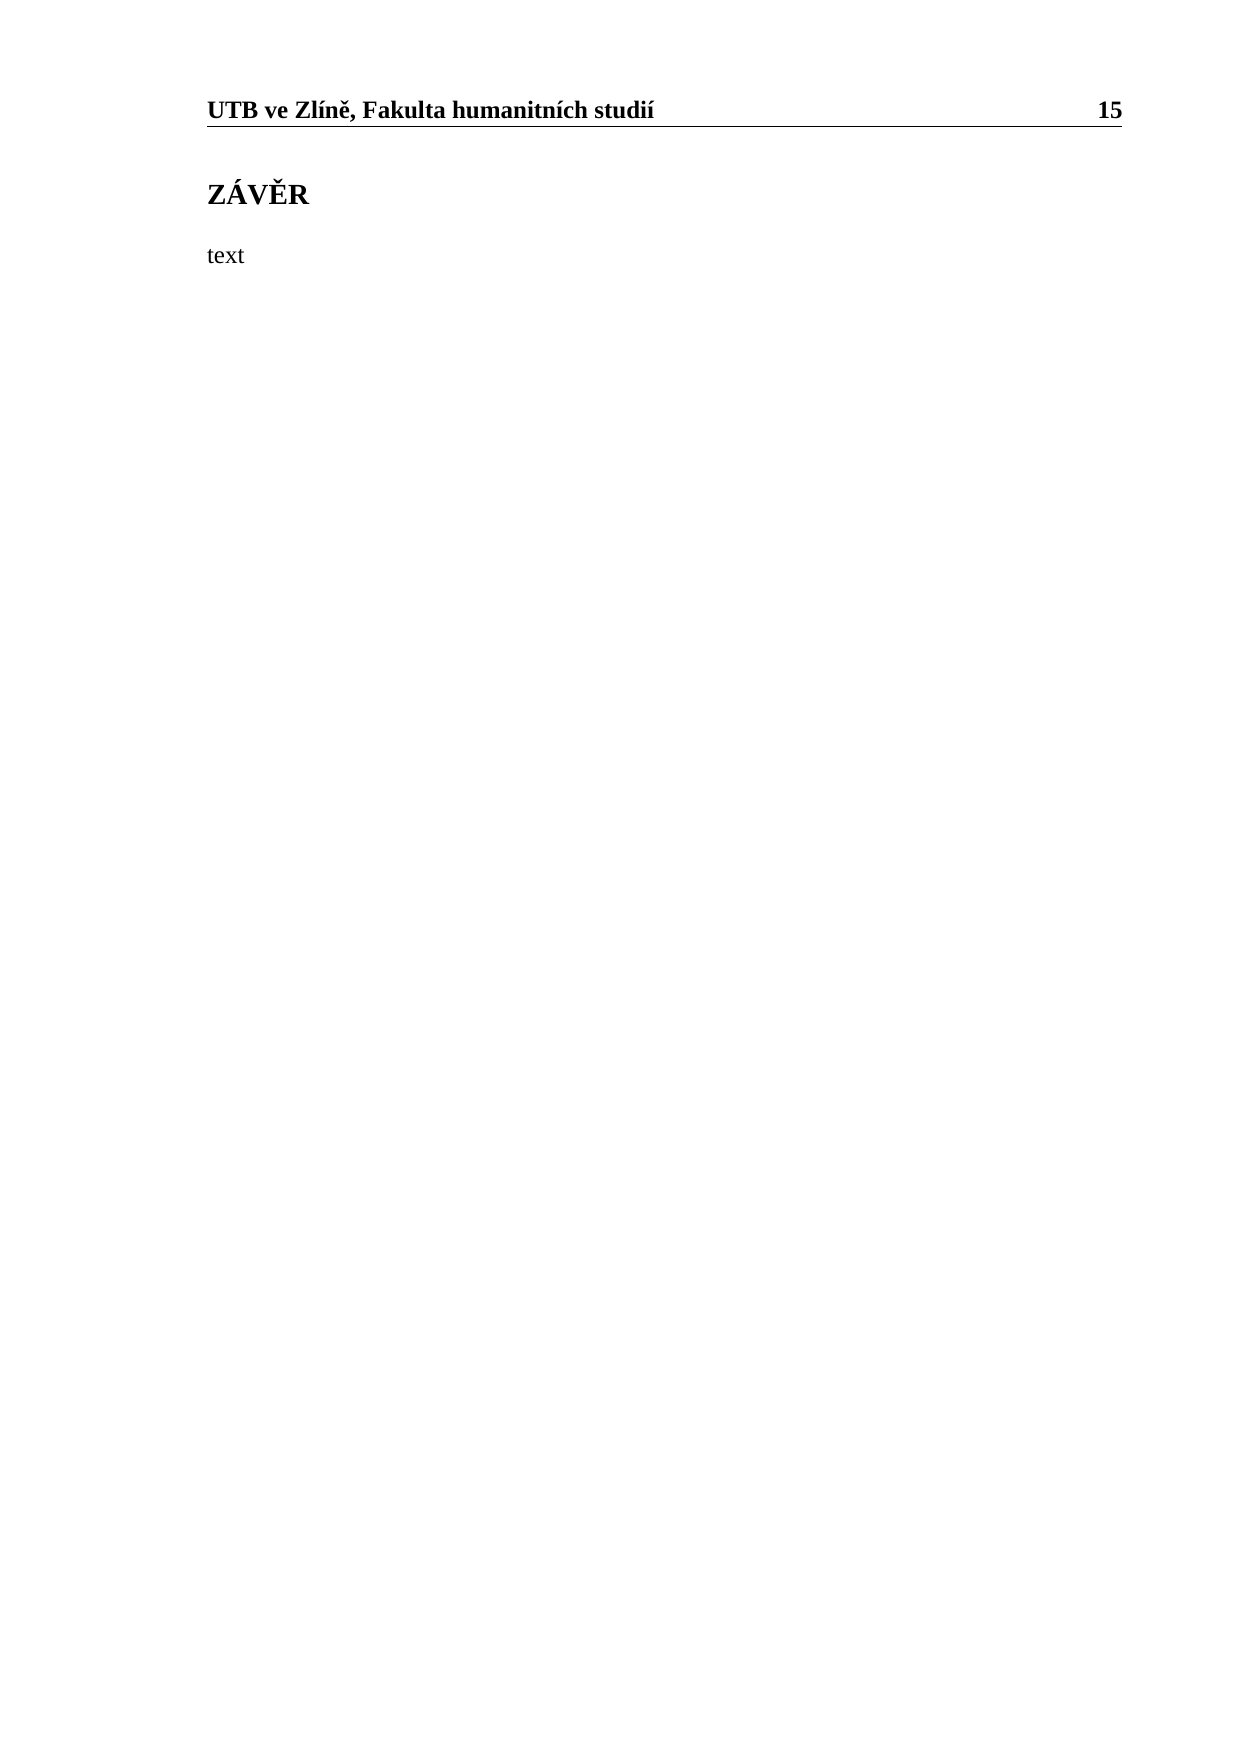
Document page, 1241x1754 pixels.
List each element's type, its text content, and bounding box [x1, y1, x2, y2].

text text [207, 240, 1122, 269]
text závěr [207, 177, 1122, 211]
